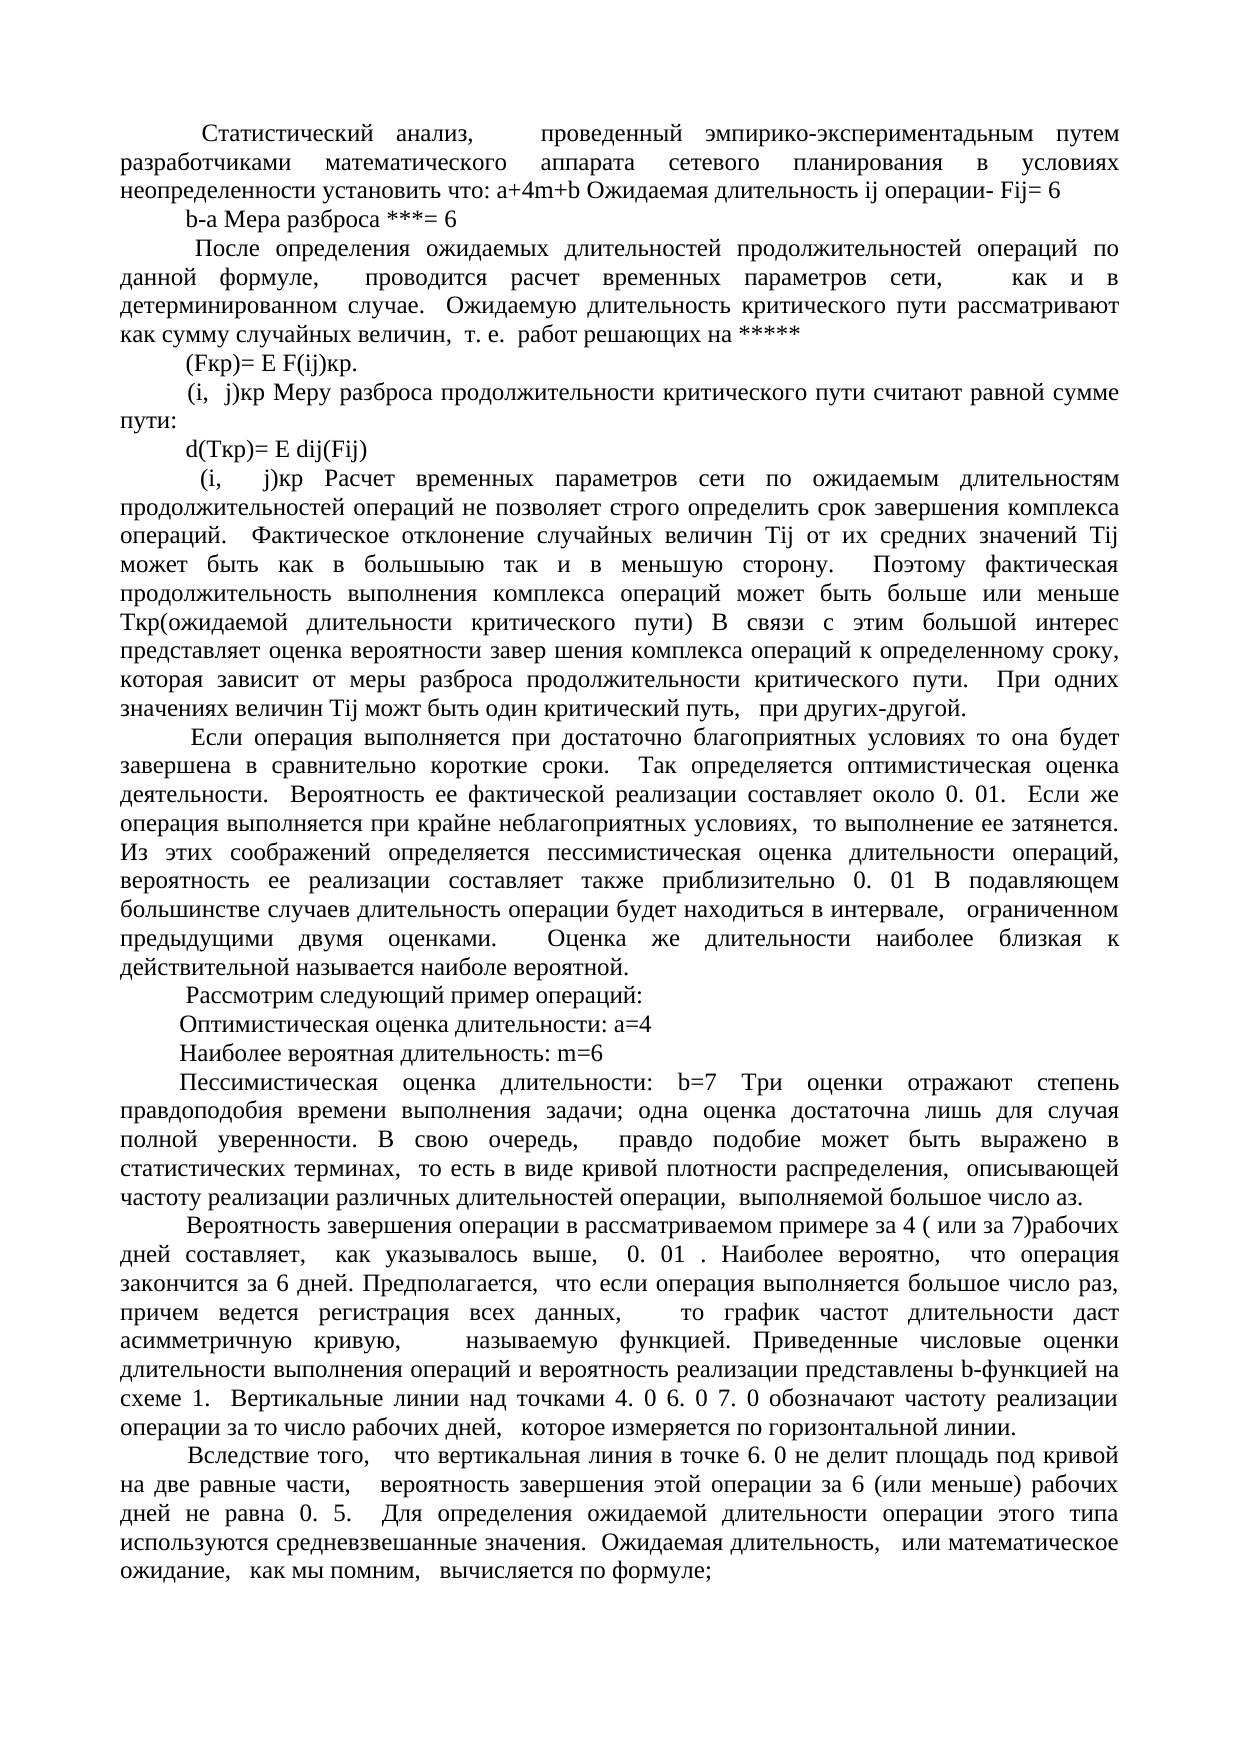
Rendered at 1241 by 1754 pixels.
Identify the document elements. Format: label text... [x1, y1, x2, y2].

text (i, j)кр Меру разброса продолжительности критического пути считают равной сумме пути: [120, 377, 1120, 434]
text После определения ожидаемых длительностей продолжительностей операций по данной формуле, проводится расчет временных параметров сети, как и в детерминированном случае. Ожидаемую длительность критического пути рассматривают как сумму случайных величин, т. e. работ решающих на ***** [120, 233, 1120, 348]
text Оптимистическая оценка длительности: a=4 [120, 1009, 1120, 1038]
text Вследствие того, что вертикальная линия в точке 6. 0 не делит площадь под кривой на две равные части, вероятность завершения этой операции за 6 (или меньше) рабочих дней не равна 0. 5. Для определения ожидаемой длительности операции этого типа используются средневзвешанные значения. Ожидаемая длительность, или математическое ожидание, как мы помним, вычисляется по формуле; [120, 1441, 1120, 1584]
text (Fкр)= Е F(ij)кр. [120, 348, 1120, 377]
text Рассмотрим следующий пример операций: [120, 981, 1120, 1009]
text Наиболее вероятная длительность: m=6 [120, 1038, 1120, 1067]
text d(Ткр)= Е dij(Fij) [120, 434, 1120, 463]
text b-a Мера разброса ***= 6 [120, 204, 1120, 233]
text (i, j)кр Расчет временных параметров сети по ожидаемым длительностям продолжительностей операций не позволяет строго определить срок завершения комплекса операций. Фактическое отклонение случайных величин Tij от их средних значений Tij может быть как в большыыю так и в меньшую сторону. Поэтому фактическая продолжительность выполнения комплекса операций может быть больше или меньше Ткр(ожидаемой длительности критического пути) В связи с этим большой интерес представляет оценка вероятности завер шения комплекса операций к определенному сроку, которая зависит от меры разброса продолжительности критического пути. При одних значениях величин Tij можт быть один критический путь, при других-другой. [120, 463, 1120, 722]
text Пессимистическая оценка длительности: b=7 Три оценки отражают степень правдоподобия времени выполнения задачи; одна оценка достаточна лишь для случая полной уверенности. В свою очередь, правдо подобие может быть выражено в статистических терминах, то есть в виде кривой плотности распределения, описывающей частоту реализации различных длительностей операции, выполняемой большое число аз. [120, 1067, 1120, 1211]
text Статистический анализ, проведенный эмпирико-экспериментадьным путем разработчиками математического аппарата сетевого планирования в условиях неопределенности установить что: a+4m+b Ожидаемая длительность ij операции- Fij= 6 [120, 118, 1120, 204]
text Вероятность завершения операции в рассматриваемом примере за 4 ( или за 7)рабочих дней составляет, как указывалось выше, 0. 01 . Наиболее вероятно, что операция закончится за 6 дней. Предполагается, что если операция выполняется большое число раз, причем ведется регистрация всех данных, то график частот длительности даст асимметричную кривую, называемую функцией. Приведенные числовые оценки длительности выполнения операций и вероятность реализации представлены b-функцией на схеме 1. Вертикальные линии над точками 4. 0 6. 0 7. 0 обозначают частоту реализации операции за то число рабочих дней, которое измеряется по горизонтальной линии. [120, 1211, 1120, 1441]
text Если операция выполняется при достаточно благоприятных условиях то она будет завершена в сравнительно короткие сроки. Так определяется оптимистическая оценка деятельности. Вероятность ее фактической реализации составляет около 0. 01. Если же операция выполняется при крайне неблагоприятных условиях, то выполнение ее затянется. Из этих соображений определяется пессимистическая оценка длительности операций, вероятность ее реализации составляет также приблизительно 0. 01 В подавляющем большинстве случаев длительность операции будет находиться в интервале, ограниченном предыдущими двумя оценками. Оценка же длительности наиболее близкая к действительной называется наиболе вероятной. [120, 722, 1120, 981]
